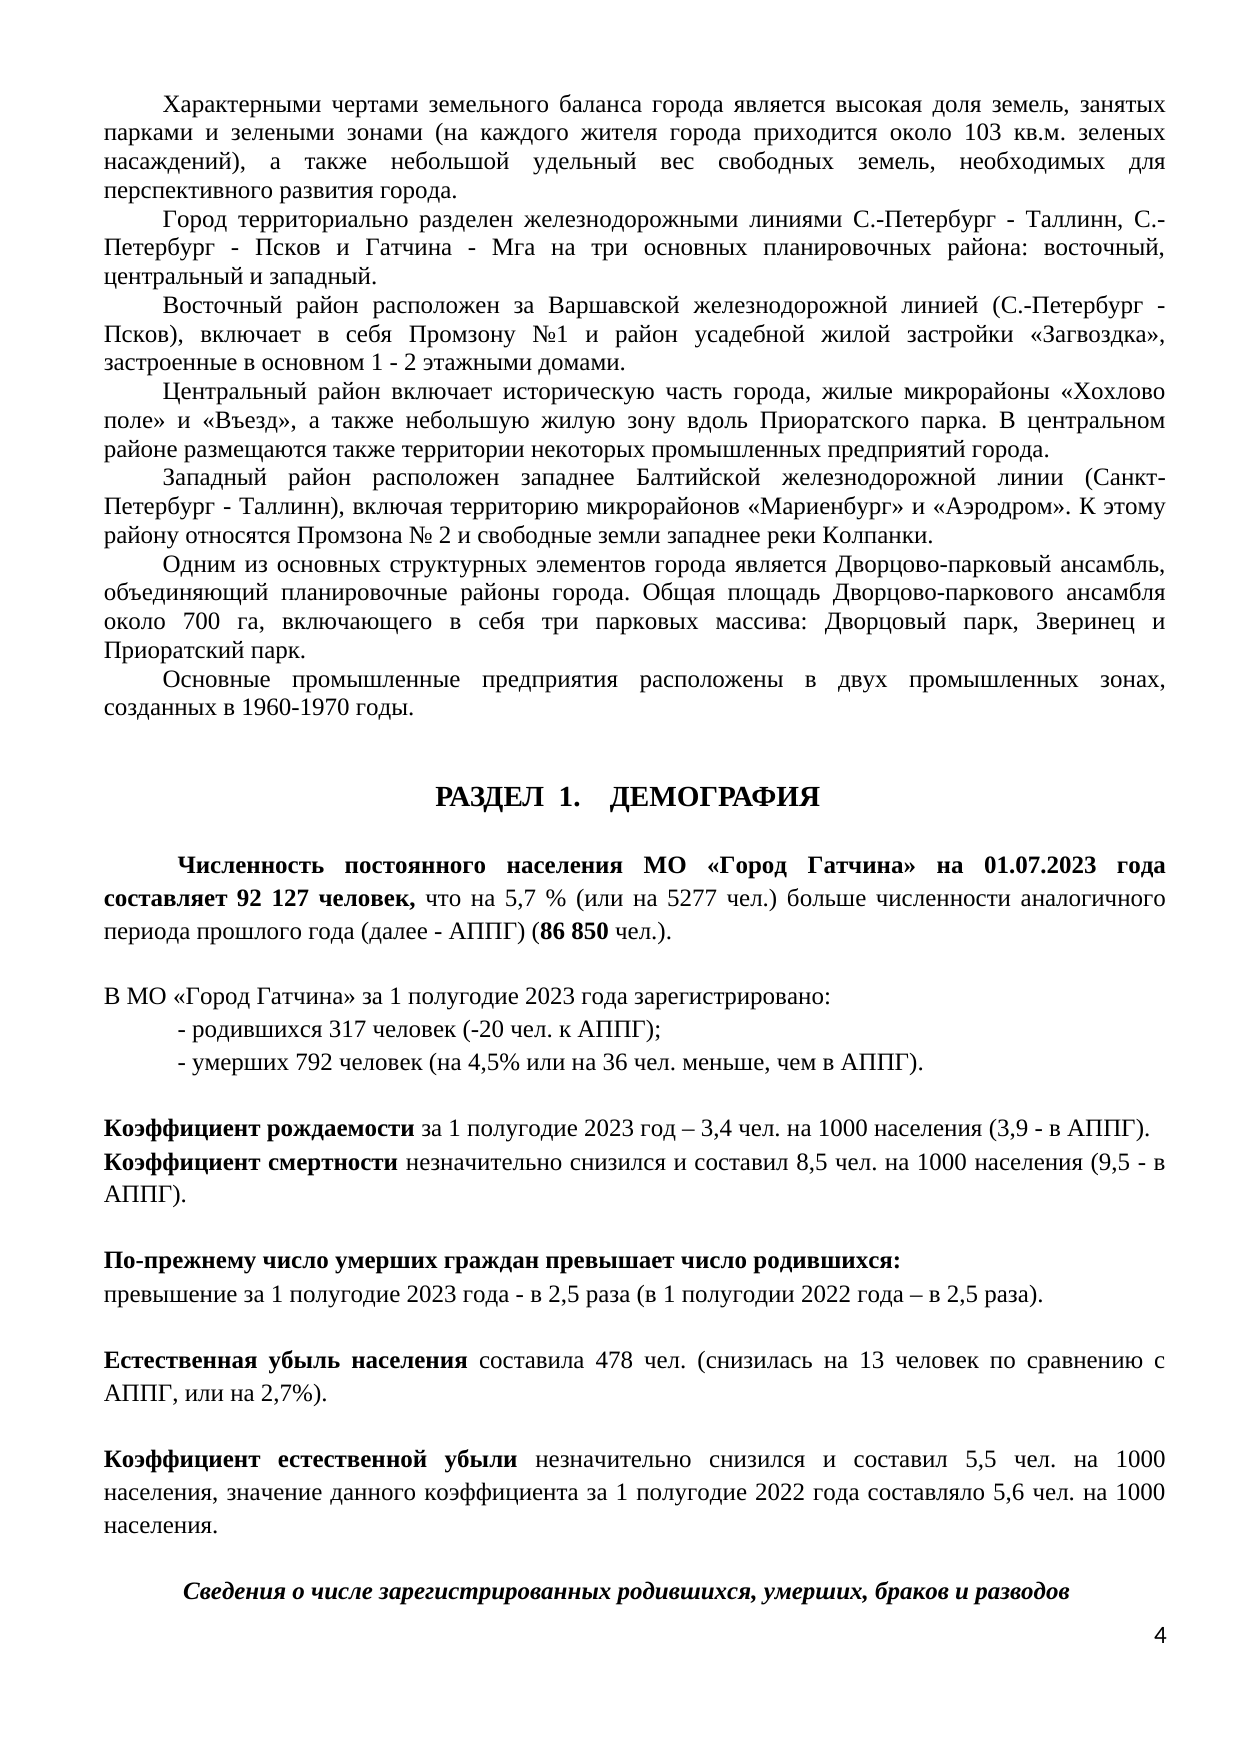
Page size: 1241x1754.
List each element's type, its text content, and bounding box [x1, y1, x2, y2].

text Западный район расположен западнее Балтийской железнодорожной линии (Санкт-Петербург - Таллинн), включая территорию микрорайонов «Мариенбург» и «Аэродром». К этому району относятся Промзона № 2 и свободные земли западнее реки Колпанки. [103, 462, 1167, 549]
text Естественная убыль населения составила 478 чел. (снизилась на 13 человек по сравнению с АППГ, или на 2,7%). [103, 1345, 1167, 1406]
text Основные промышленные предприятия расположены в двух промышленных зонах, созданных в 1960-1970 годы. [103, 664, 1167, 721]
text По-прежнему число умерших граждан превышает число родившихся: [103, 1246, 1167, 1274]
text Коэффициент естественной убыли незначительно снизился и составил 5,5 чел. на 1000 населения, значение данного коэффициента за 1 полугодие 2022 года составляло 5,6 чел. на 1000 населения. [103, 1444, 1167, 1538]
text Одним из основных структурных элементов города является Дворцово-парковый ансамбль, объединяющий планировочные районы города. Общая площадь Дворцово-паркового ансамбля около 700 га, включающего в себя три парковых массива: Дворцовый парк, Зверинец и Приоратский парк. [103, 549, 1167, 664]
text Сведения о числе зарегистрированных родившихся, умерших, браков и разводов [29, 1576, 1167, 1604]
text Восточный район расположен за Варшавской железнодорожной линией (С.-Петербург - Псков), включает в себя Промзону №1 и район усадебной жилой застройки «Загвоздка», застроенные в основном 1 - 2 этажными домами. [103, 290, 1167, 376]
text превышение за 1 полугодие 2023 года - в 2,5 раза (в 1 полугодии 2022 года – в 2,5 раза). [103, 1279, 1167, 1307]
text РАЗДЕЛ 1. ДЕМОГРАФИЯ [29, 779, 1167, 812]
text Численность постоянного населения МО «Город Гатчина» на 01.07.2023 года составляет 92 127 человек, что на 5,7 % (или на 5277 чел.) больше численности аналогичного периода прошлого года (далее - АППГ) (86 850 чел.). [103, 850, 1167, 945]
text - умерших 792 человек (на 4,5% или на 36 чел. меньше, чем в АППГ). [103, 1047, 1167, 1076]
text Центральный район включает историческую часть города, жилые микрорайоны «Хохлово поле» и «Въезд», а также небольшую жилую зону вдоль Приоратского парка. В центральном районе размещаются также территории некоторых промышленных предприятий города. [103, 376, 1167, 462]
text В МО «Город Гатчина» за 1 полугодие 2023 года зарегистрировано: [103, 981, 1167, 1010]
text - родившихся 317 человек (-20 чел. к АППГ); [103, 1014, 1167, 1043]
text Коэффициент рождаемости за 1 полугодие 2023 год – 3,4 чел. на 1000 населения (3,9 - в АППГ). [103, 1113, 1167, 1142]
text Коэффициент смертности незначительно снизился и составил 8,5 чел. на 1000 населения (9,5 - в АППГ). [103, 1147, 1167, 1208]
text Характерными чертами земельного баланса города является высокая доля земель, занятых парками и зелеными зонами (на каждого жителя города приходится около 103 кв.м. зеленых насаждений), а также небольшой удельный вес свободных земель, необходимых для перспективного развития города. [103, 89, 1167, 204]
text Город территориально разделен железнодорожными линиями С.-Петербург - Таллинн, С.-Петербург - Псков и Гатчина - Мга на три основных планировочных района: восточный, центральный и западный. [103, 204, 1167, 290]
